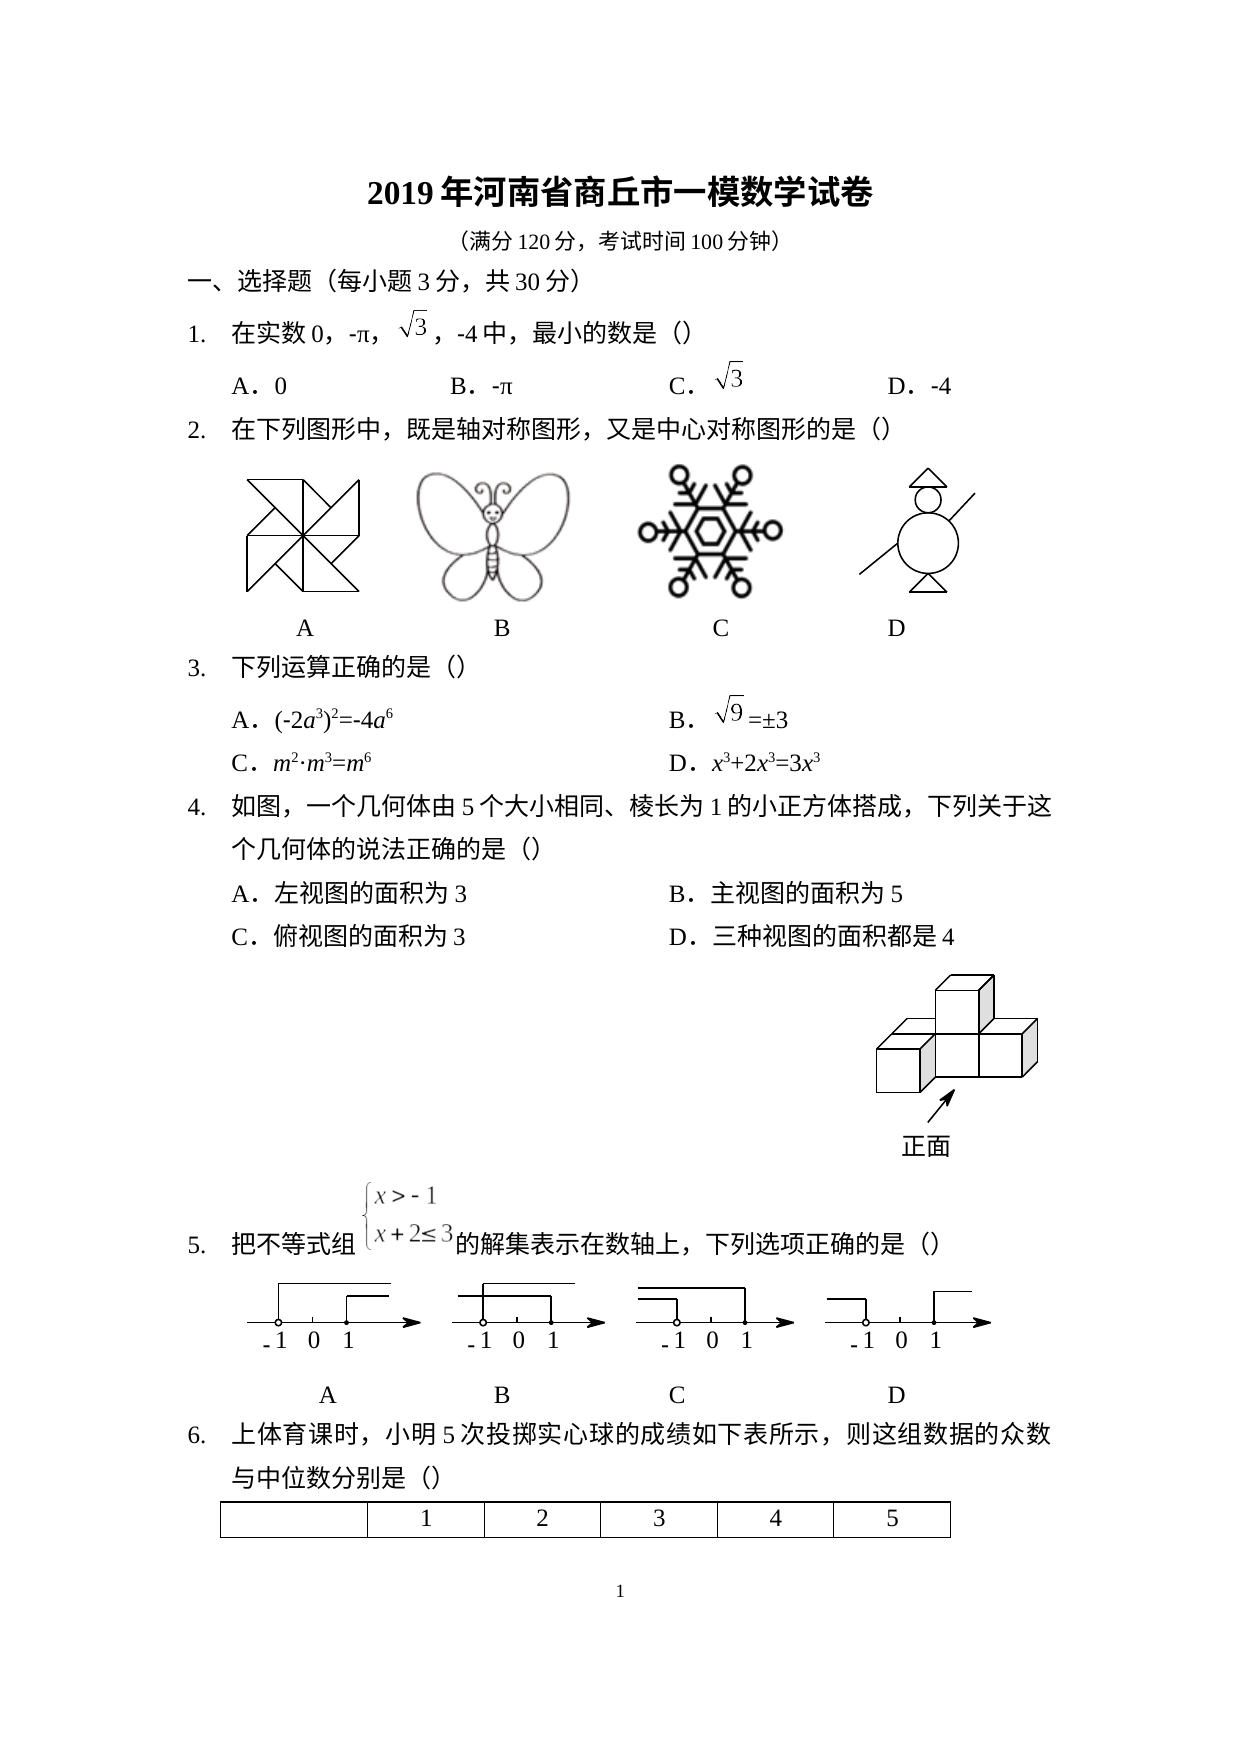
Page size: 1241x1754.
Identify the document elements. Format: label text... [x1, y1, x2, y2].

list 把不等式组的解集表示在数轴上，下列选项正确的是（） [187, 1178, 1053, 1261]
text A．0 B．-π C． D．-4 [231, 357, 1053, 402]
text 2019年河南省商丘市一模数学试卷 [187, 166, 1053, 214]
list 如图，一个几何体由5个大小相同、棱长为1的小正方体搭成，下列关于这个几何体的说法正确的是（） [187, 786, 1053, 866]
table_header 2 [485, 1503, 600, 1537]
list 上体育课时，小明5次投掷实心球的成绩如下表所示，则这组数据的众数与中位数分别是（） [187, 1414, 1053, 1494]
table_header 3 [601, 1503, 717, 1537]
text C．俯视图的面积为3 D．三种视图的面积都是4 [231, 917, 1053, 953]
list 在下列图形中，既是轴对称图形，又是中心对称图形的是（） [187, 409, 1053, 445]
text A．(-2a3)2=-4a6 B．=±3 [231, 691, 1053, 736]
picture [625, 452, 797, 608]
picture [406, 468, 582, 608]
table_header 5 [834, 1503, 950, 1537]
list 下列运算正确的是（） [187, 647, 1053, 684]
text A B C D [275, 1380, 1053, 1409]
table_header [221, 1503, 367, 1537]
table_header 1 [368, 1503, 484, 1537]
text A．左视图的面积为3 B．主视图的面积为5 [231, 873, 1053, 909]
list 在实数0，-π，，-4中，最小的数是（） [187, 305, 1053, 350]
text C．m2·m3=m6 D．x3+2x3=3x3 [231, 743, 1053, 779]
text 一、选择题（每小题3分，共30分） [187, 262, 1053, 298]
text A B C D [275, 613, 1053, 642]
table_header 4 [718, 1503, 833, 1537]
text （满分120分，考试时间100分钟） [187, 224, 1053, 255]
